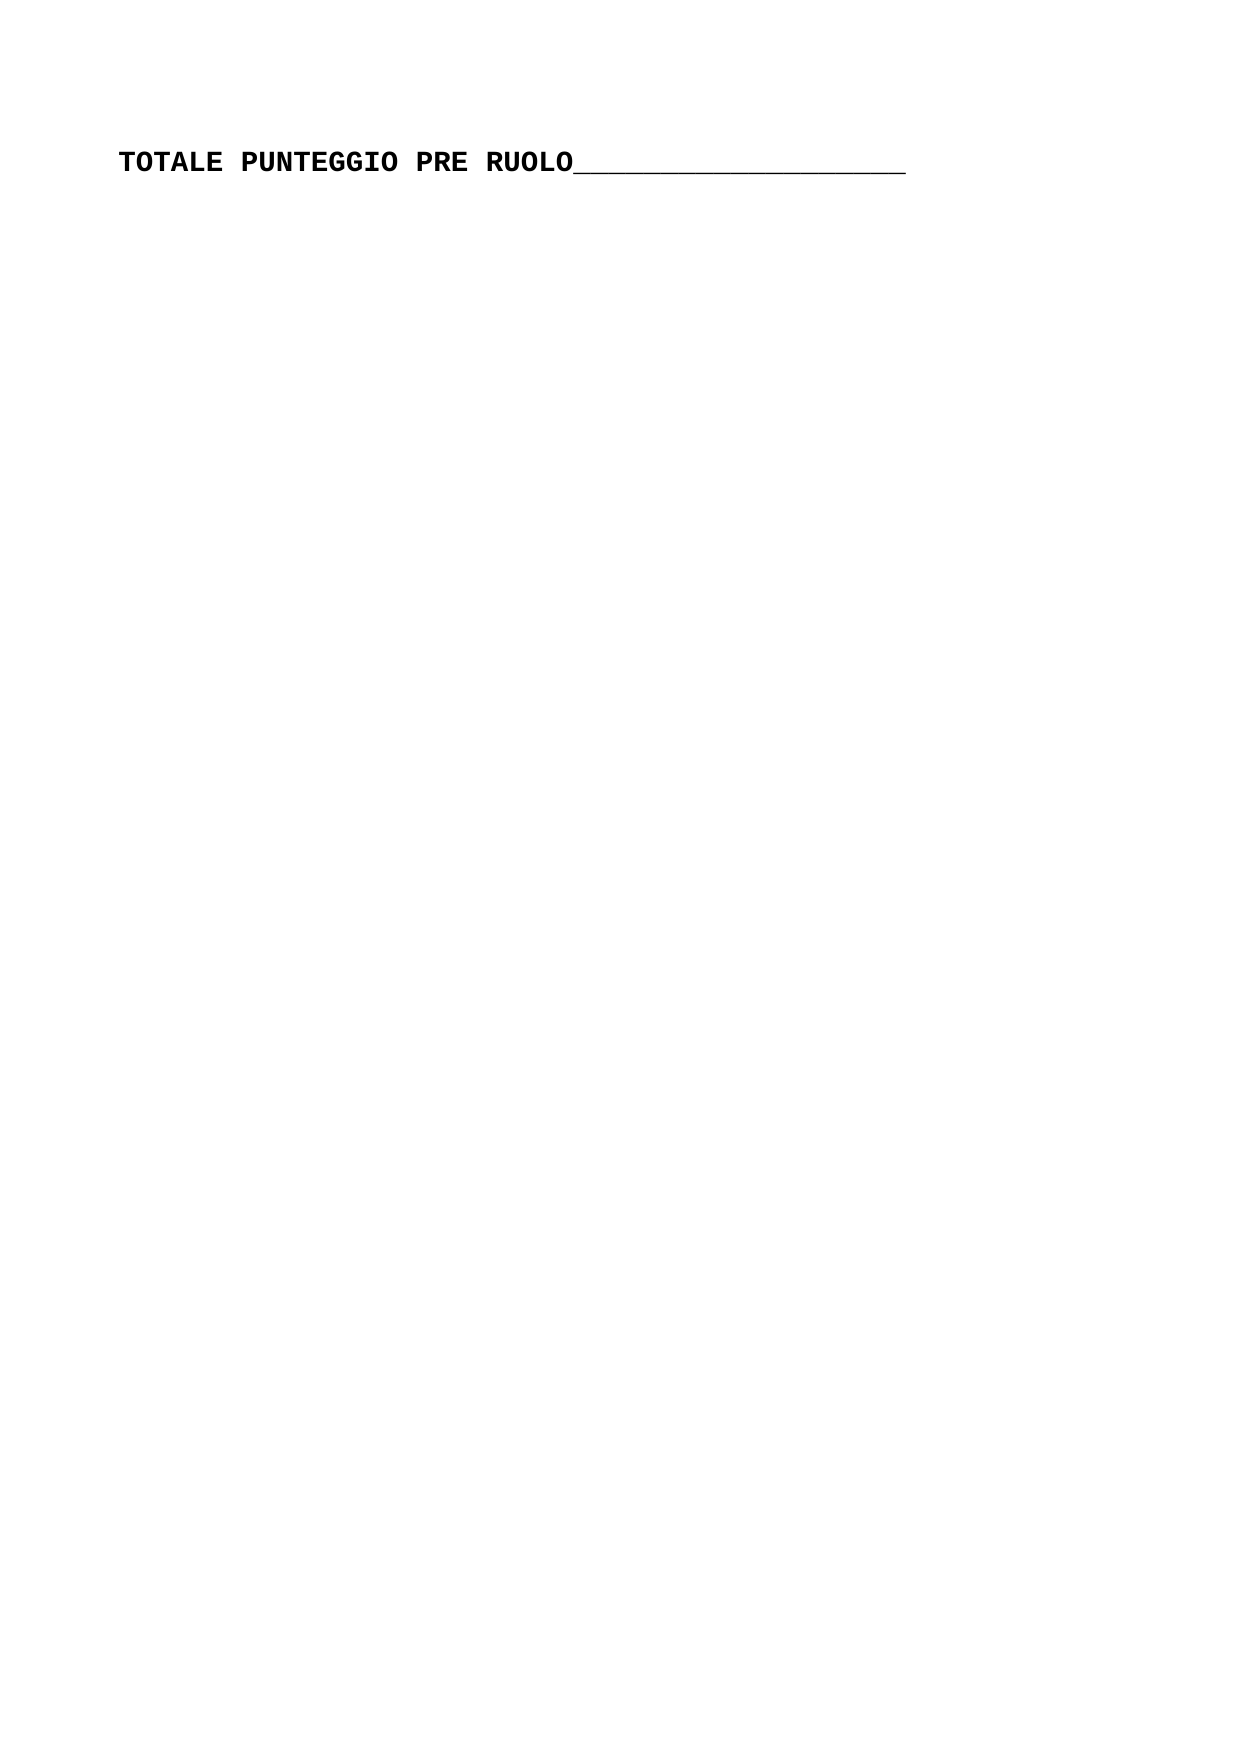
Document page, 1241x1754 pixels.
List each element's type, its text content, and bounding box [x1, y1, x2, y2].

text TOTALE PUNTEGGIO PRE RUOLO___________________ [118, 148, 1122, 181]
